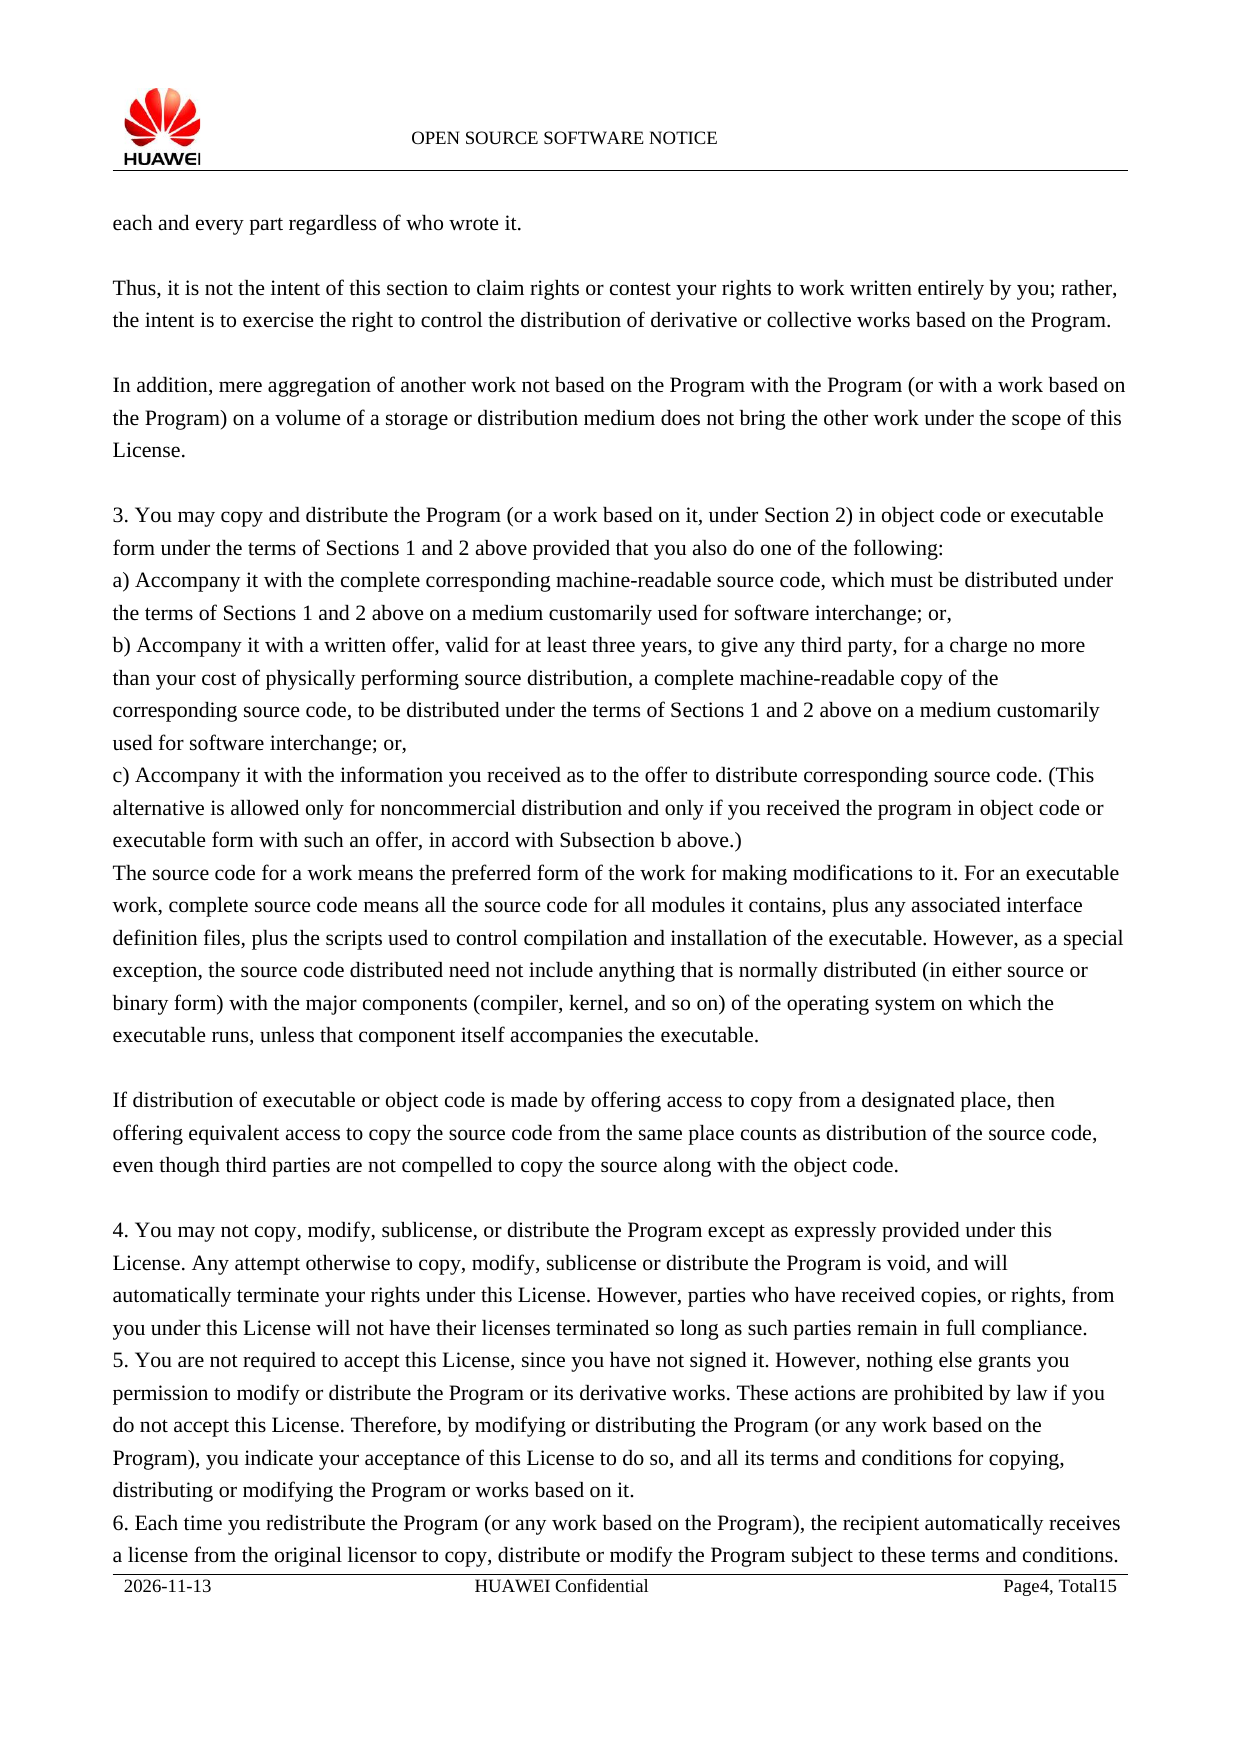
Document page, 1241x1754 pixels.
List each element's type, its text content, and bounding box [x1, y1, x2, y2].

picture [124, 88, 201, 165]
